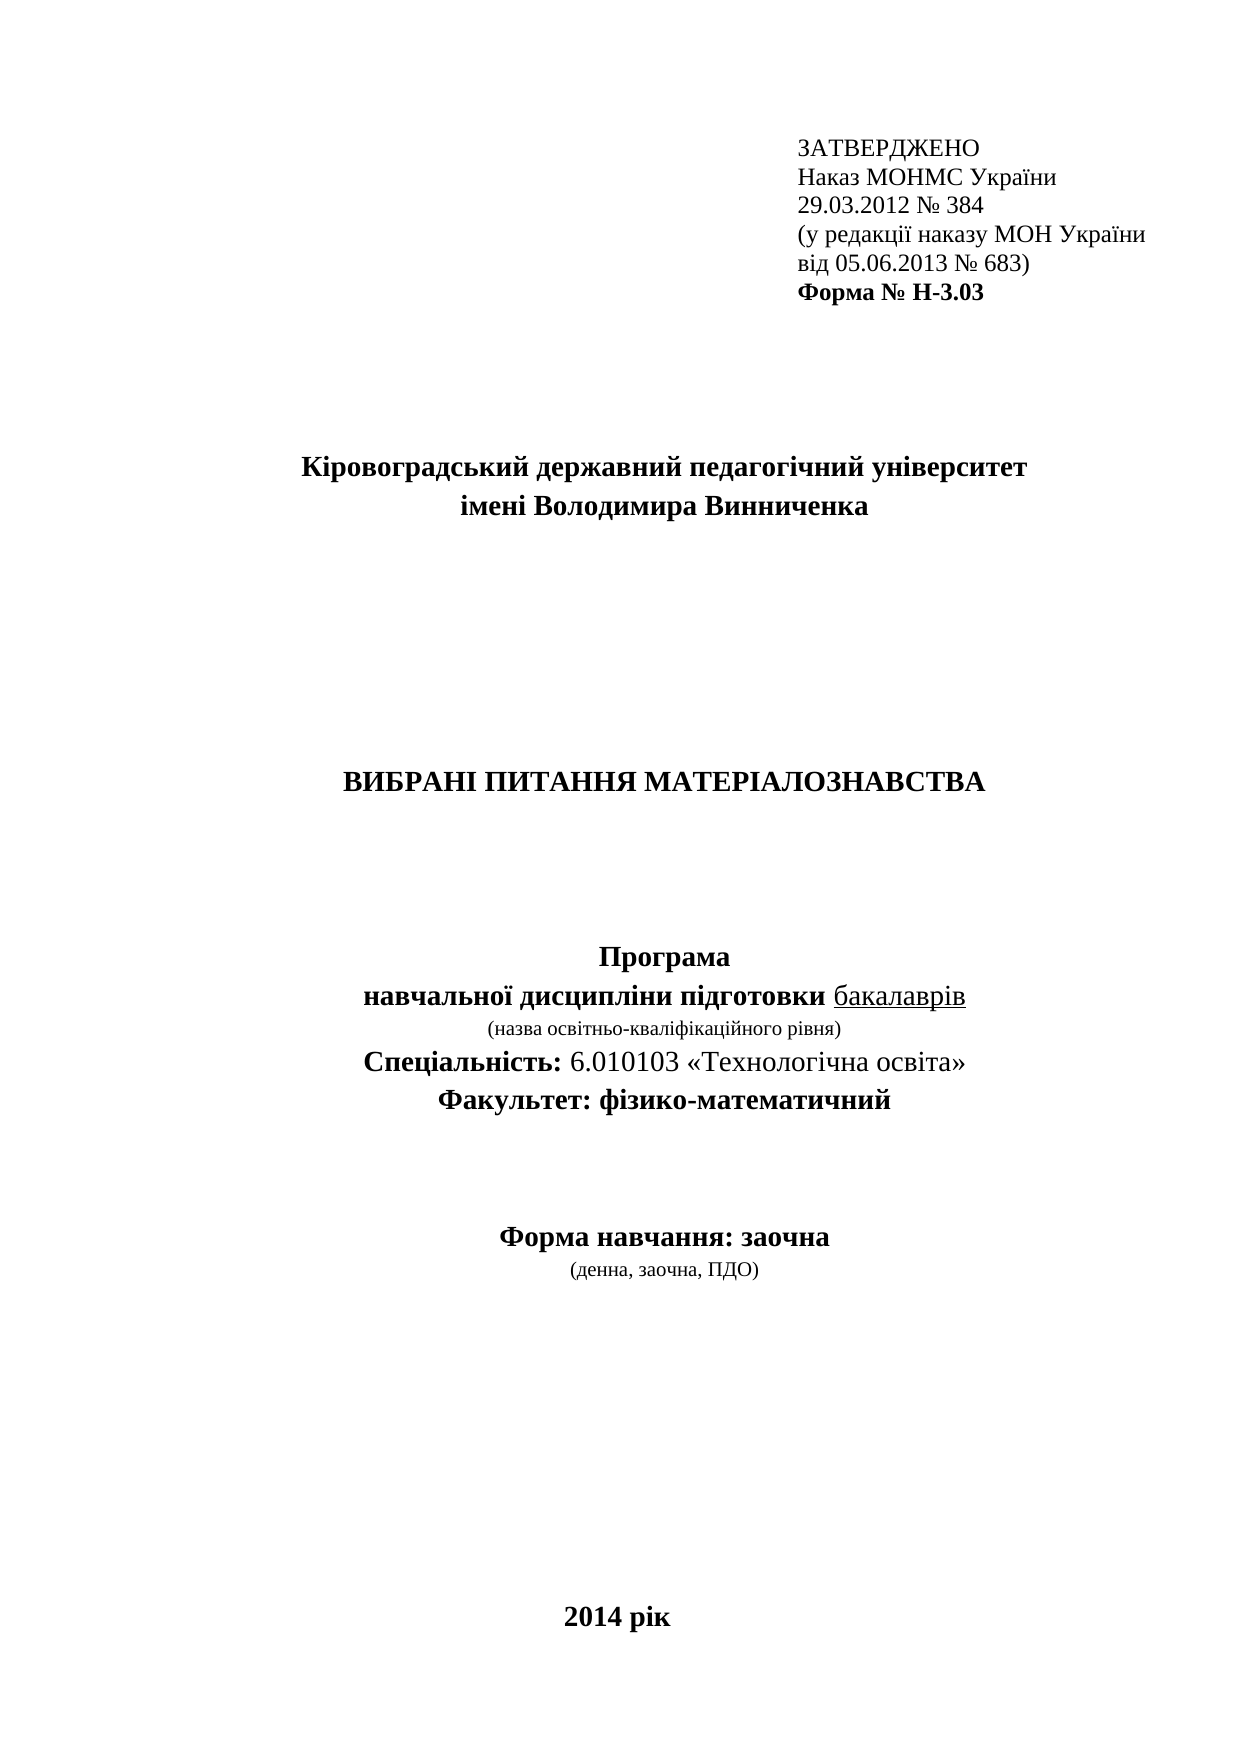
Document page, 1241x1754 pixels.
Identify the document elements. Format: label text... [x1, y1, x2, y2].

text ВИБРАНІ ПИТАННЯ МАТЕРІАЛОЗНАВСТВА [177, 764, 1152, 798]
text (у редакції наказу МОН України від 05.06.2013 № 683) [797, 219, 1152, 277]
text Форма навчання: заочна [177, 1219, 1152, 1252]
subtitle Програма [177, 939, 1152, 973]
text Наказ МОНМС України 29.03.2012 № 384 [797, 162, 1152, 219]
text 2014 рік [177, 1599, 1152, 1633]
text імені Володимира Винниченка [177, 488, 1152, 522]
text Форма № Н-3.03 [724, 277, 1152, 306]
text Факультет: фізико-математичний [177, 1082, 1152, 1116]
text Спеціальність: 6.010103 «Технологічна освіта» [177, 1044, 1152, 1077]
text (денна, заочна, ПДО) [177, 1257, 1152, 1281]
text ЗАТВЕРДЖЕНО [797, 133, 1152, 162]
text навчальної дисципліни підготовки бакалаврів [177, 978, 1152, 1011]
text Кіровоградський державний педагогічний університет [177, 449, 1152, 483]
text (назва освітньо-кваліфікаційного рівня) [177, 1016, 1152, 1040]
